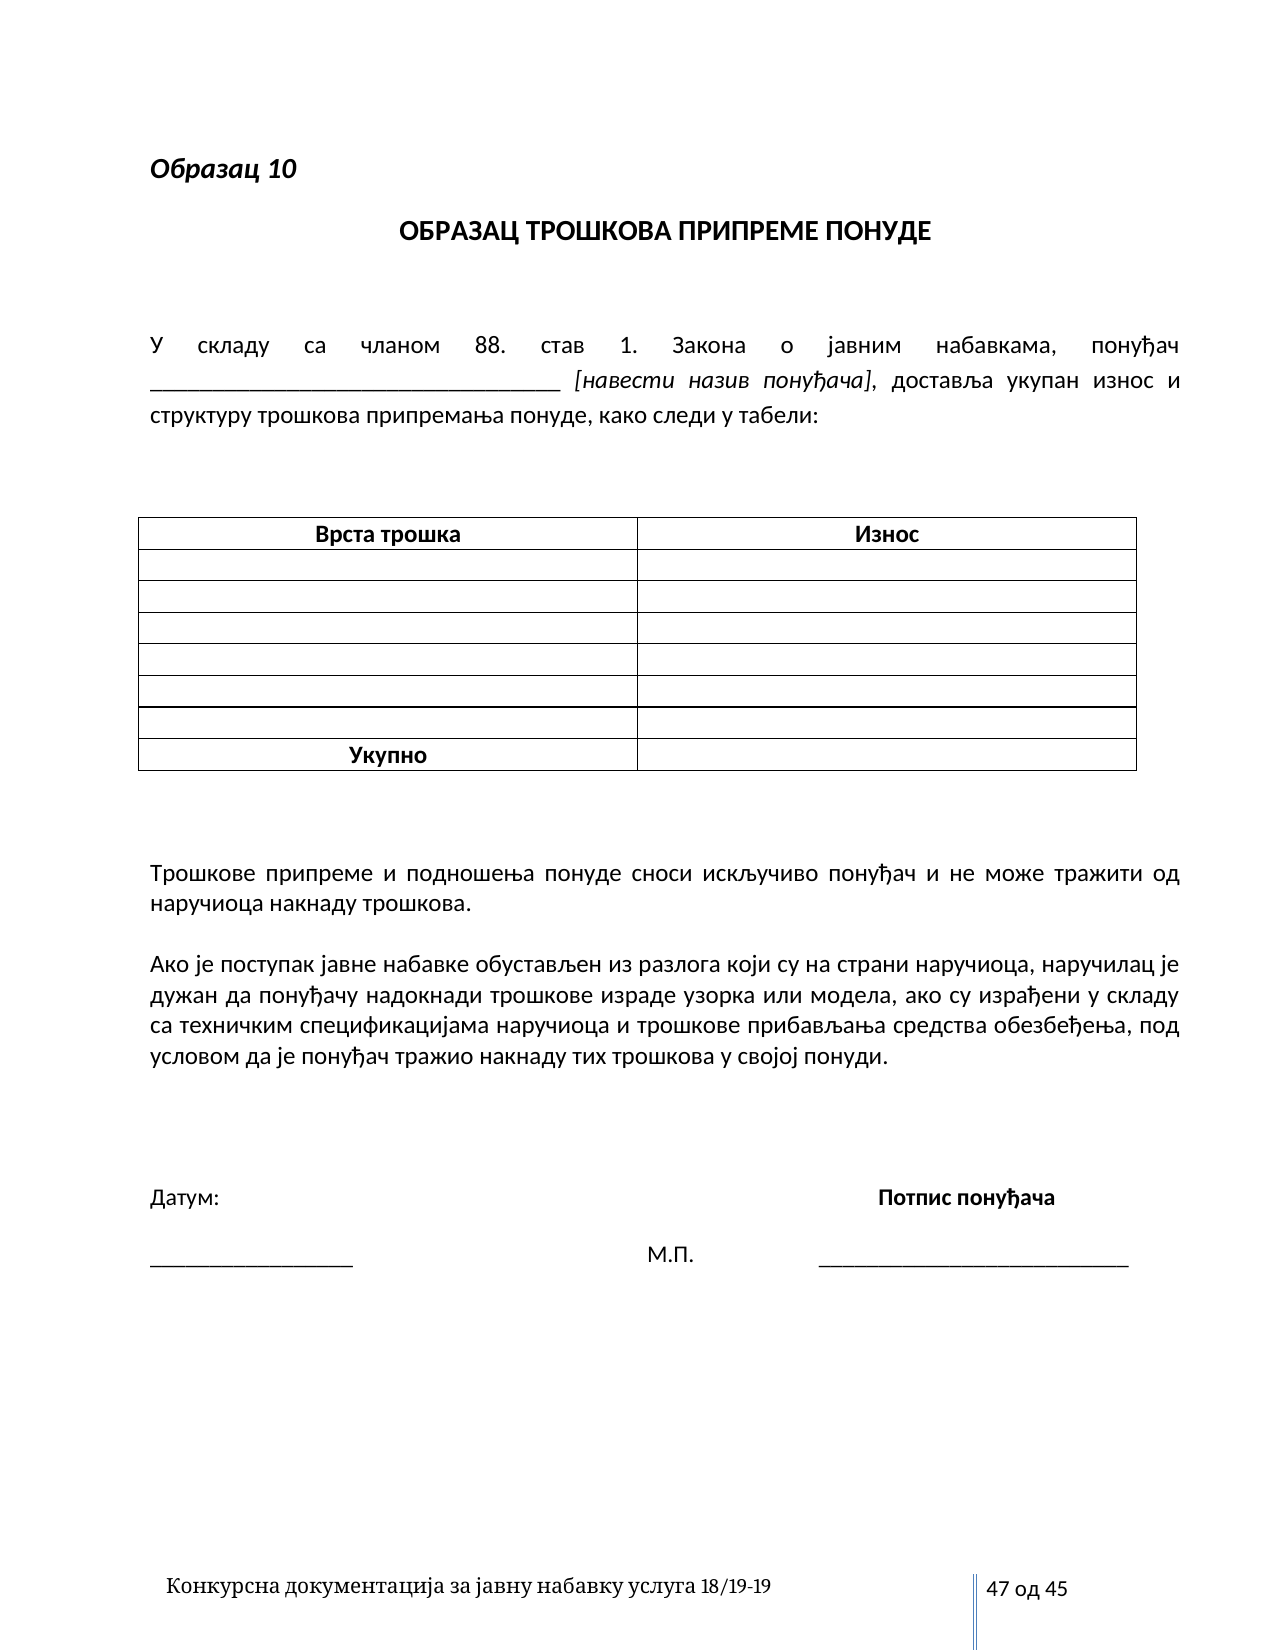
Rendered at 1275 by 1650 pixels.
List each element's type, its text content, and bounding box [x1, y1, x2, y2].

text ОБРАЗАЦ ТРОШКОВА ПРИПРЕМЕ ПОНУДЕ [150, 212, 1181, 247]
text Ако је поступак јавне набавке обустављен из разлога који су на страни наручиоца, наручилац је дужан да понуђачу надокнади трошкове израде узорка или модела, ако су израђени у складу са техничким спецификацијама наручиоца и трошкове прибављања средства обезбеђења, под условом да је понуђач тражио накнаду тих трошкова у својој понуди. [150, 948, 1181, 1071]
table_cell [139, 708, 637, 738]
table_cell [139, 581, 637, 612]
text Образац 10 [150, 150, 1181, 186]
table_cell [139, 644, 637, 675]
table_cell [139, 613, 637, 643]
text Трошкове припреме и подношења понуде сноси искључиво понуђач и не може тражити од наручиоца накнаду трошкова. [150, 857, 1181, 918]
table_cell [139, 550, 637, 580]
table_cell [638, 676, 1136, 706]
table_cell [638, 708, 1136, 738]
table_header Потпис понуђача __________________________ [807, 1182, 1142, 1270]
table_cell Укупно [139, 739, 637, 769]
table_cell [139, 676, 637, 706]
text У складу са чланом 88. став 1. Закона о јавним набавкама, понуђач _________________________________ [навести назив понуђача], доставља укупан износ и структуру трошкова припремања понуде, како следи у табели: [150, 329, 1181, 430]
table_header Врста трошка [139, 518, 637, 548]
table_cell [638, 581, 1136, 612]
table_cell [638, 613, 1136, 643]
table_cell [638, 739, 1136, 769]
table_header М.П. [473, 1182, 807, 1270]
table_cell [638, 550, 1136, 580]
table_cell [638, 644, 1136, 675]
table_header Датум: _________________ [139, 1182, 473, 1270]
table_header Износ [638, 518, 1136, 548]
